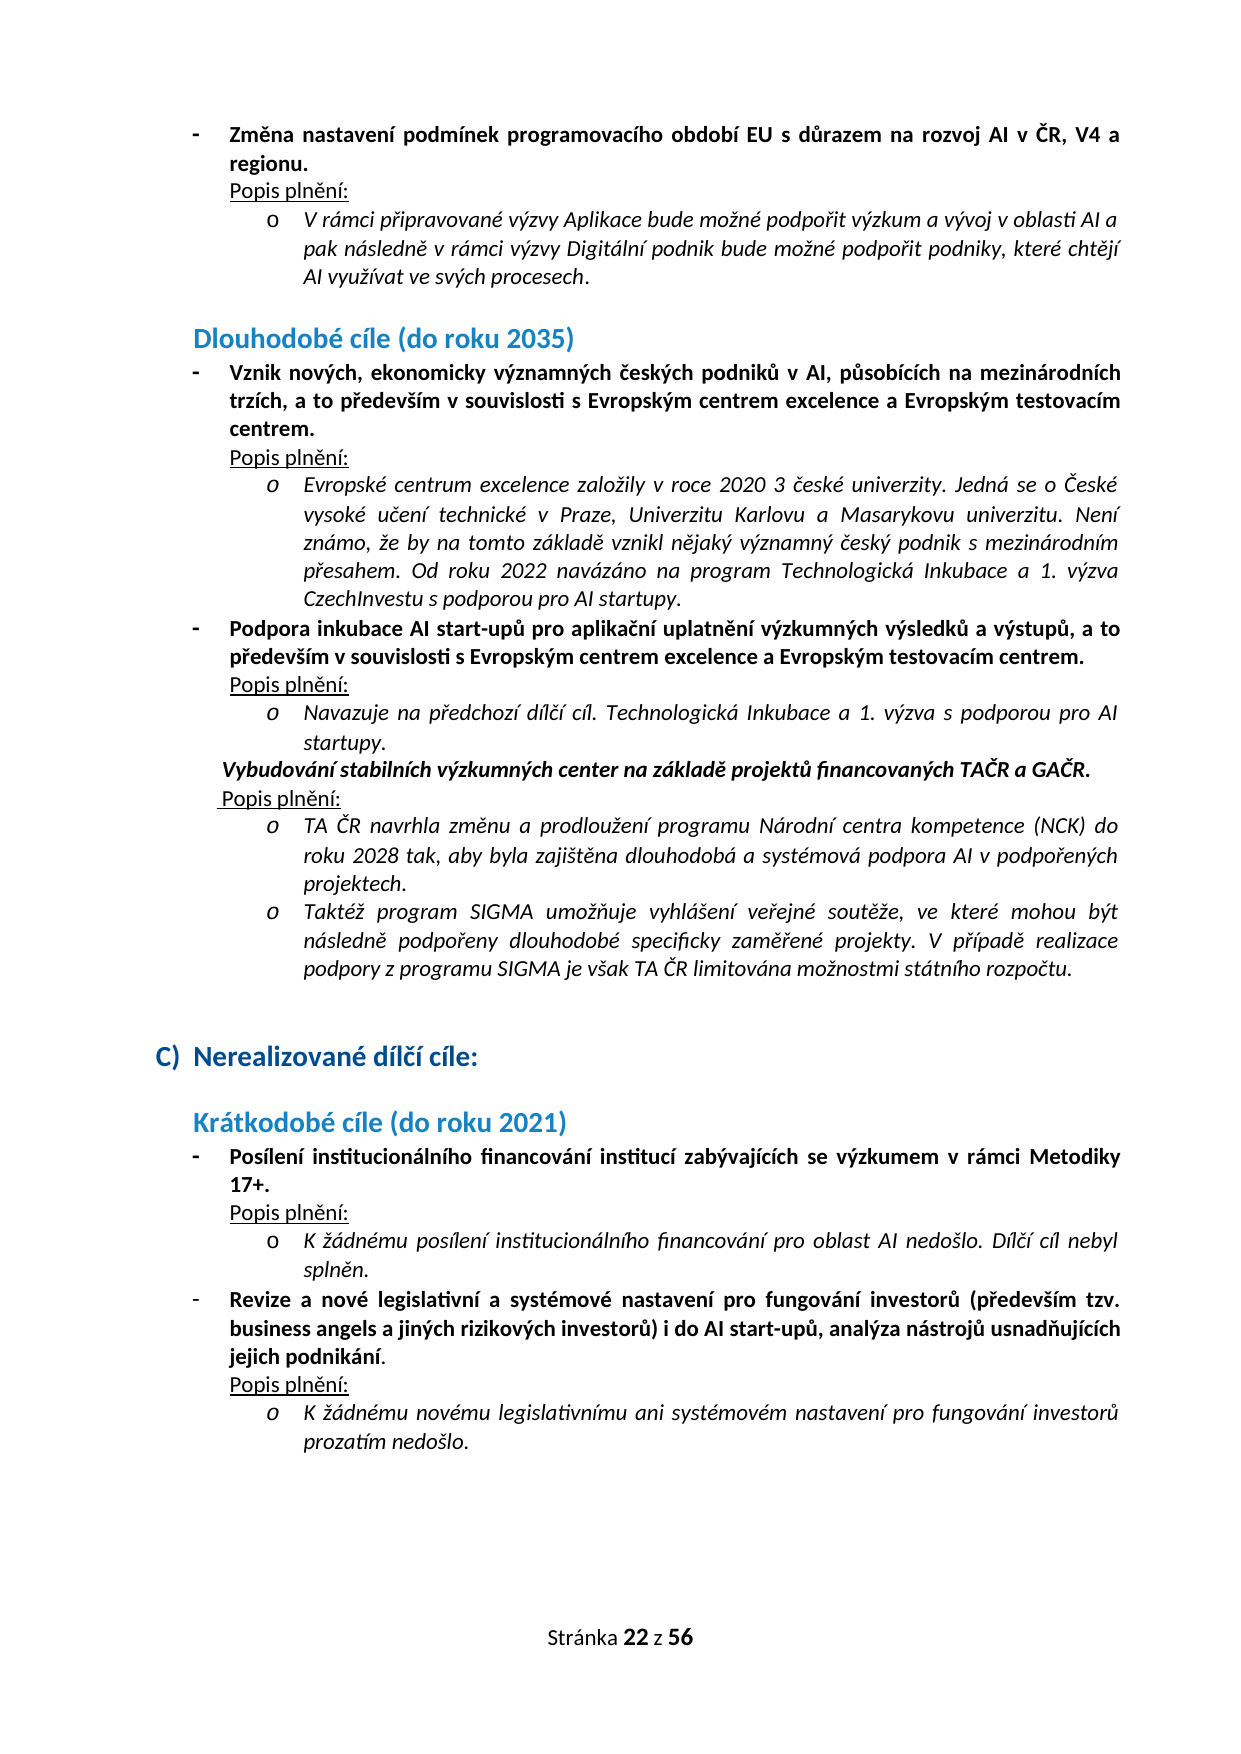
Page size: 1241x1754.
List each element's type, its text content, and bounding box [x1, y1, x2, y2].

text Popis plnění: [118, 784, 1122, 812]
list Krátkodobé cíle (do roku 2021) [193, 1104, 1122, 1140]
list Nerealizované dílčí cíle: [156, 1038, 1122, 1074]
list Změna nastavení podmínek programovacího období EU s důrazem na rozvoj AI v ČR, V4 a regionu. [192, 118, 1122, 177]
text Vybudování stabilních výzkumných center na základě projektů financovaných TAČR a GAČR. [118, 756, 1122, 784]
list Navazuje na předchozí dílčí cíl. Technologická Inkubace a 1. výzva s podporou pro AI startupy. [266, 698, 1122, 756]
list Popis plnění: [229, 1370, 1122, 1398]
list K žádnému novému legislativnímu ani systémovém nastavení pro fungování investorů prozatím nedošlo. [266, 1398, 1122, 1455]
list Popis plnění: [229, 670, 1122, 698]
list Revize a nové legislativní a systémové nastavení pro fungování investorů (především tzv. business angels a jiných rizikových investorů) i do AI start-upů, analýza nástrojů usnadňujících jejich podnikání. [192, 1284, 1122, 1370]
list V rámci připravované výzvy Aplikace bude možné podpořit výzkum a vývoj v oblasti AI a pak následně v rámci výzvy Digitální podnik bude možné podpořit podniky, které chtějí AI využívat ve svých procesech. [266, 205, 1122, 290]
list Taktéž program SIGMA umožňuje vyhlášení veřejné soutěže, ve které mohou být následně podpořeny dlouhodobé specificky zaměřené projekty. V případě realizace podpory z programu SIGMA je však TA ČR limitována možnostmi státního rozpočtu. [266, 897, 1122, 982]
list Dlouhodobé cíle (do roku 2035) [193, 320, 1122, 356]
list K žádnému posílení institucionálního financování pro oblast AI nedošlo. Dílčí cíl nebyl splněn. [266, 1226, 1122, 1284]
list Vznik nových, ekonomicky významných českých podniků v AI, působících na mezinárodních trzích, a to především v souvislosti s Evropským centrem excelence a Evropským testovacím centrem. [192, 356, 1122, 443]
list Posílení institucionálního financování institucí zabývajících se výzkumem v rámci Metodiky 17+. [192, 1140, 1122, 1198]
list Popis plnění: [229, 1198, 1122, 1226]
list Popis plnění: [229, 177, 1122, 205]
list Evropské centrum excelence založily v roce 2020 3 české univerzity. Jedná se o České vysoké učení technické v Praze, Univerzitu Karlovu a Masarykovu univerzitu. Není známo, že by na tomto základě vznikl nějaký významný český podnik s mezinárodním přesahem. Od roku 2022 navázáno na program Technologická Inkubace a 1. výzva CzechInvestu s podporou pro AI startupy. [266, 471, 1122, 612]
list TA ČR navrhla změnu a prodloužení programu Národní centra kompetence (NCK) do roku 2028 tak, aby byla zajištěna dlouhodobá a systémová podpora AI v podpořených projektech. [266, 812, 1122, 897]
list Podpora inkubace AI start-upů pro aplikační uplatnění výzkumných výsledků a výstupů, a to především v souvislosti s Evropským centrem excelence a Evropským testovacím centrem. [192, 612, 1122, 670]
list Popis plnění: [229, 443, 1122, 471]
